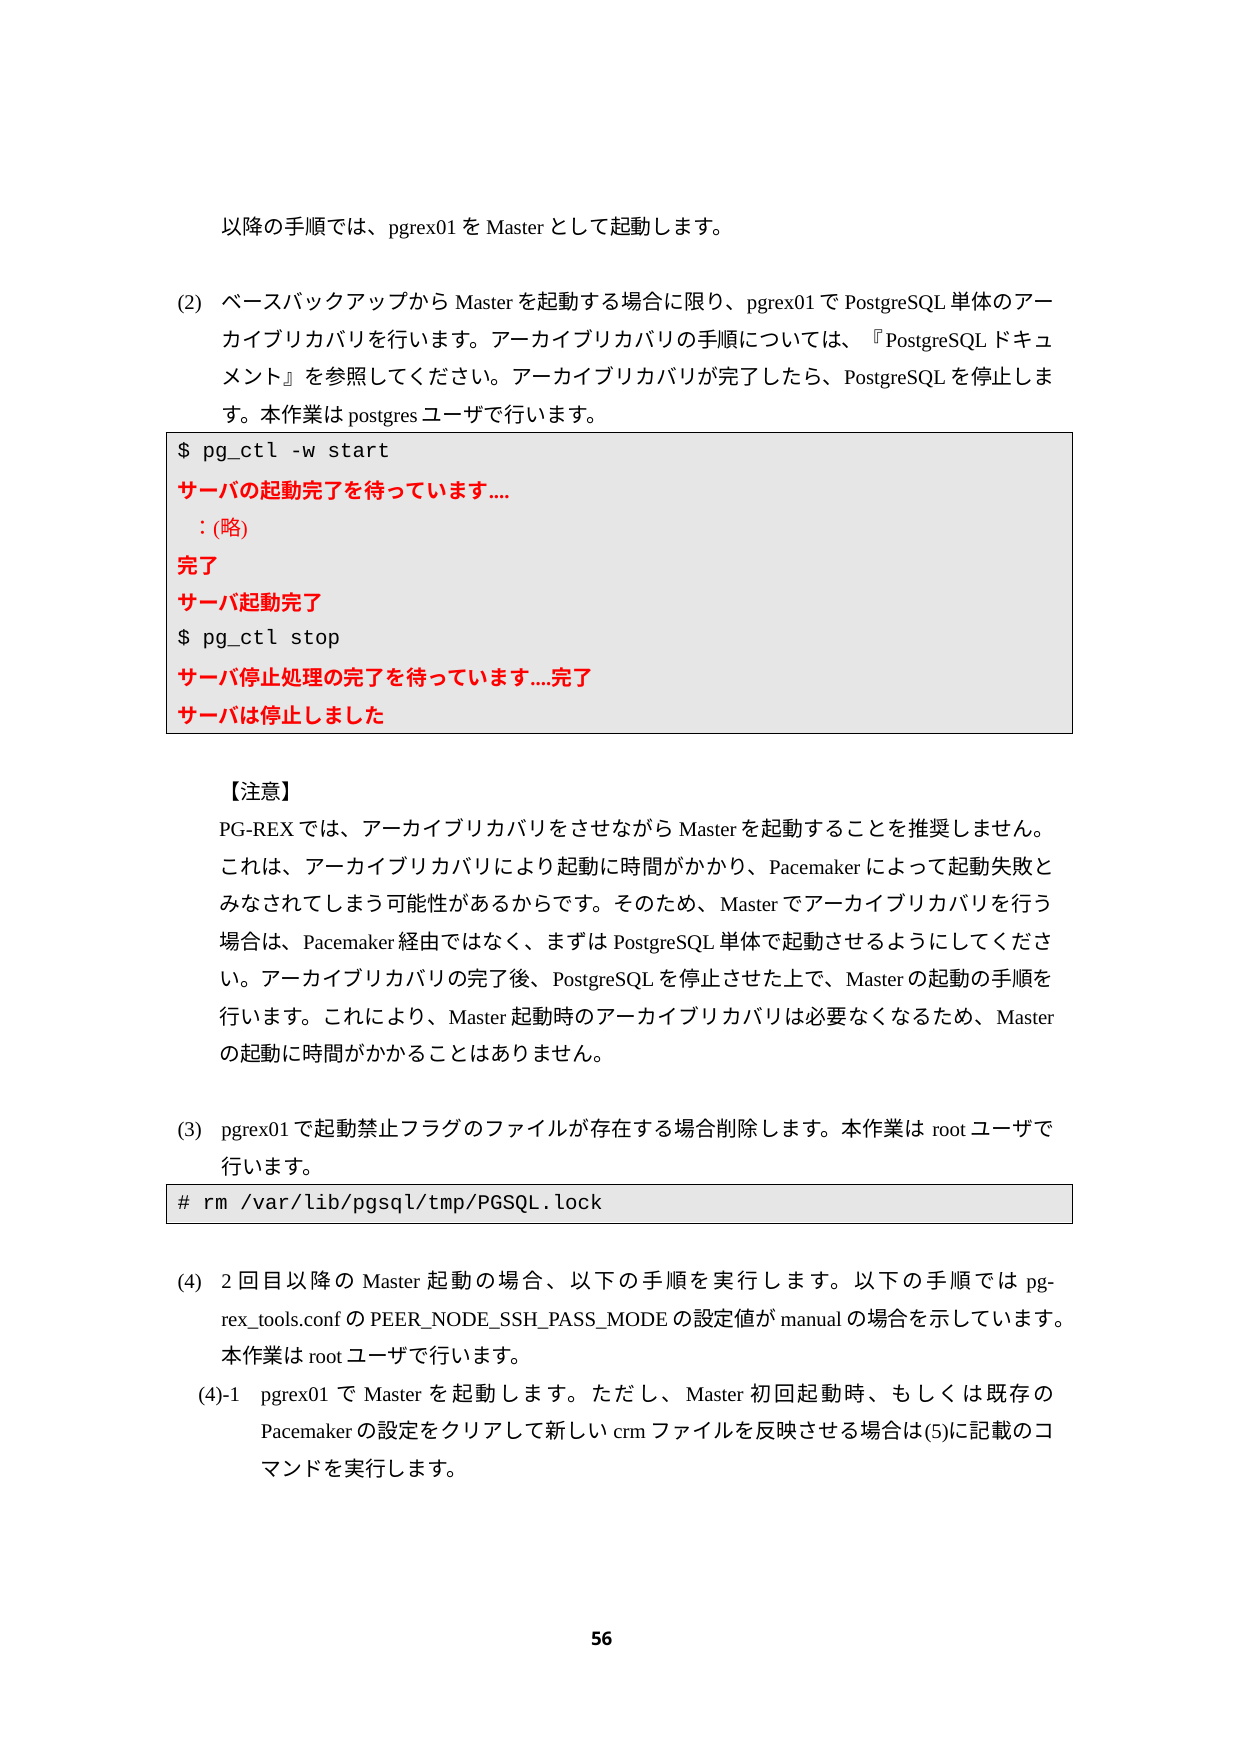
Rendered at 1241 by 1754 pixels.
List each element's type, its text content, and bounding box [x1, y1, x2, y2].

table_header # rm /var/lib/pgsql/tmp/PGSQL.lock [167, 1185, 1072, 1222]
list ベースバックアップからMasterを起動する場合に限り、pgrex01でPostgreSQL単体のアーカイブリカバリを行います。アーカイブリカバリの手順については、『PostgreSQLドキュメント』を参照してください。アーカイブリカバリが完了したら、PostgreSQLを停止します。本作業はpostgresユーザで行います。 [177, 282, 1054, 432]
text 【注意】 [219, 771, 1054, 809]
text 以降の手順では、pgrex01をMasterとして起動します。 [198, 207, 1054, 244]
list pgrex01でMasterを起動します。ただし、Master初回起動時、もしくは既存のPacemakerの設定をクリアして新しいcrmファイルを反映させる場合は(5)に記載のコマンドを実行します。 [198, 1373, 1054, 1486]
list 2回目以降のMaster起動の場合、以下の手順を実行します。以下の手順ではpg-rex_tools.confのPEER_NODE_SSH_PASS_MODEの設定値がmanualの場合を示しています。本作業はrootユーザで行います。 [177, 1261, 1054, 1373]
table_header $ pg_ctl -w start サーバの起動完了を待っています.... ：(略) 完了 サーバ起動完了 $ pg_ctl stop サーバ停止処理の完了を待っています....完了 サーバは停止しました [167, 433, 1072, 733]
text PG-REXでは、アーカイブリカバリをさせながらMasterを起動することを推奨しません。これは、アーカイブリカバリにより起動に時間がかかり、Pacemakerによって起動失敗とみなされてしまう可能性があるからです。そのため、Masterでアーカイブリカバリを行う場合は、Pacemaker経由ではなく、まずはPostgreSQL単体で起動させるようにしてください。アーカイブリカバリの完了後、PostgreSQLを停止させた上で、Masterの起動の手順を行います。これにより、Master起動時のアーカイブリカバリは必要なくなるため、Masterの起動に時間がかかることはありません。 [219, 809, 1054, 1071]
list pgrex01で起動禁止フラグのファイルが存在する場合削除します。本作業はrootユーザで行います。 [177, 1109, 1054, 1184]
